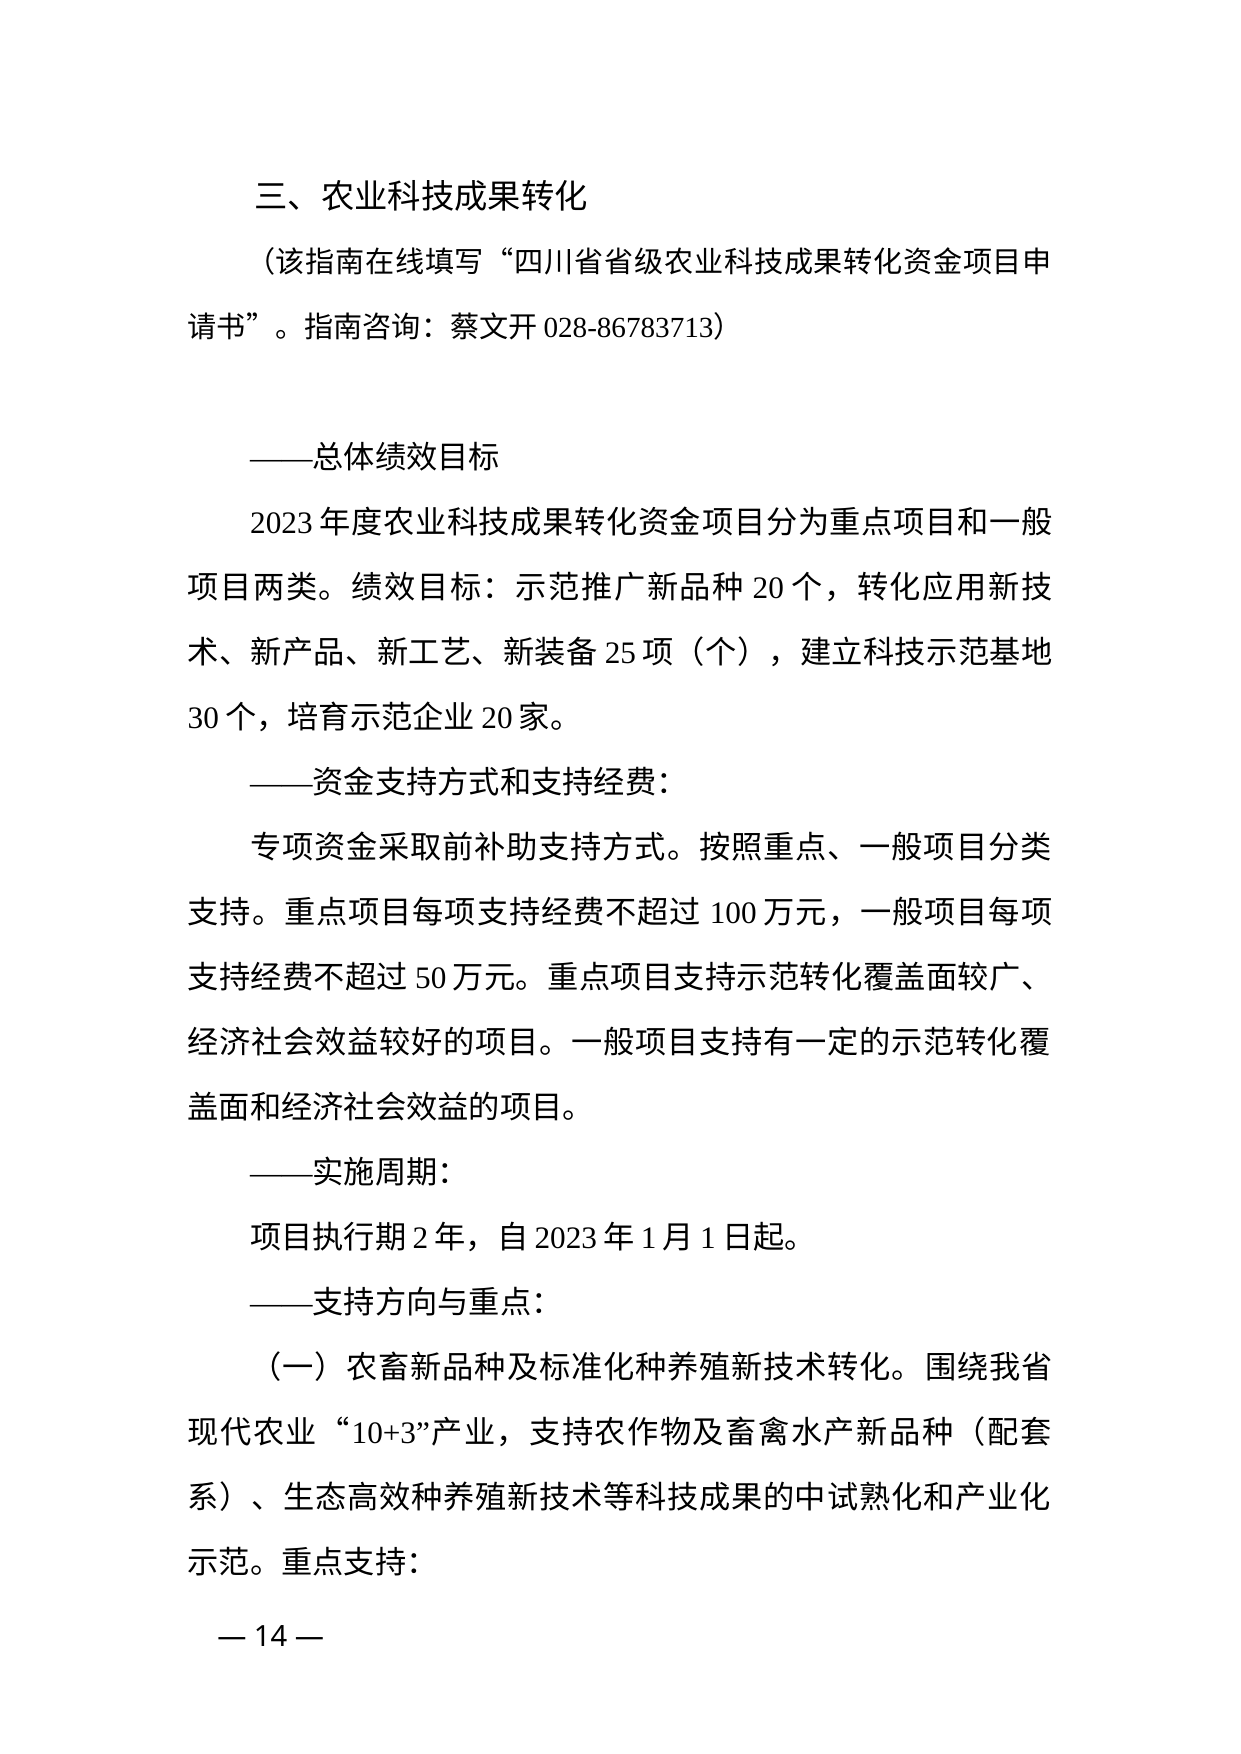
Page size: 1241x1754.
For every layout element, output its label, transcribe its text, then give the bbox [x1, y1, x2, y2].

text 2023年度农业科技成果转化资金项目分为重点项目和一般项目两类。绩效目标：示范推广新品种20个，转化应用新技术、新产品、新工艺、新装备25项（个），建立科技示范基地30个，培育示范企业20家。 [187, 487, 1053, 747]
text ——支持方向与重点： [187, 1267, 1053, 1332]
text ——实施周期： [187, 1137, 1053, 1202]
list 三、农业科技成果转化 [187, 162, 1053, 227]
text ——资金支持方式和支持经费： [187, 747, 1053, 812]
text 专项资金采取前补助支持方式。按照重点、一般项目分类支持。重点项目每项支持经费不超过100万元，一般项目每项支持经费不超过50万元。重点项目支持示范转化覆盖面较广、经济社会效益较好的项目。一般项目支持有一定的示范转化覆盖面和经济社会效益的项目。 [187, 812, 1053, 1137]
text ——总体绩效目标 [187, 422, 1053, 487]
text （一）农畜新品种及标准化种养殖新技术转化。围绕我省现代农业“10+3”产业，支持农作物及畜禽水产新品种（配套系）、生态高效种养殖新技术等科技成果的中试熟化和产业化示范。重点支持： [187, 1332, 1053, 1592]
text 项目执行期2年，自2023年1月1日起。 [187, 1202, 1053, 1267]
list （该指南在线填写“四川省省级农业科技成果转化资金项目申请书”。指南咨询：蔡文开028-86783713） [187, 227, 1053, 357]
